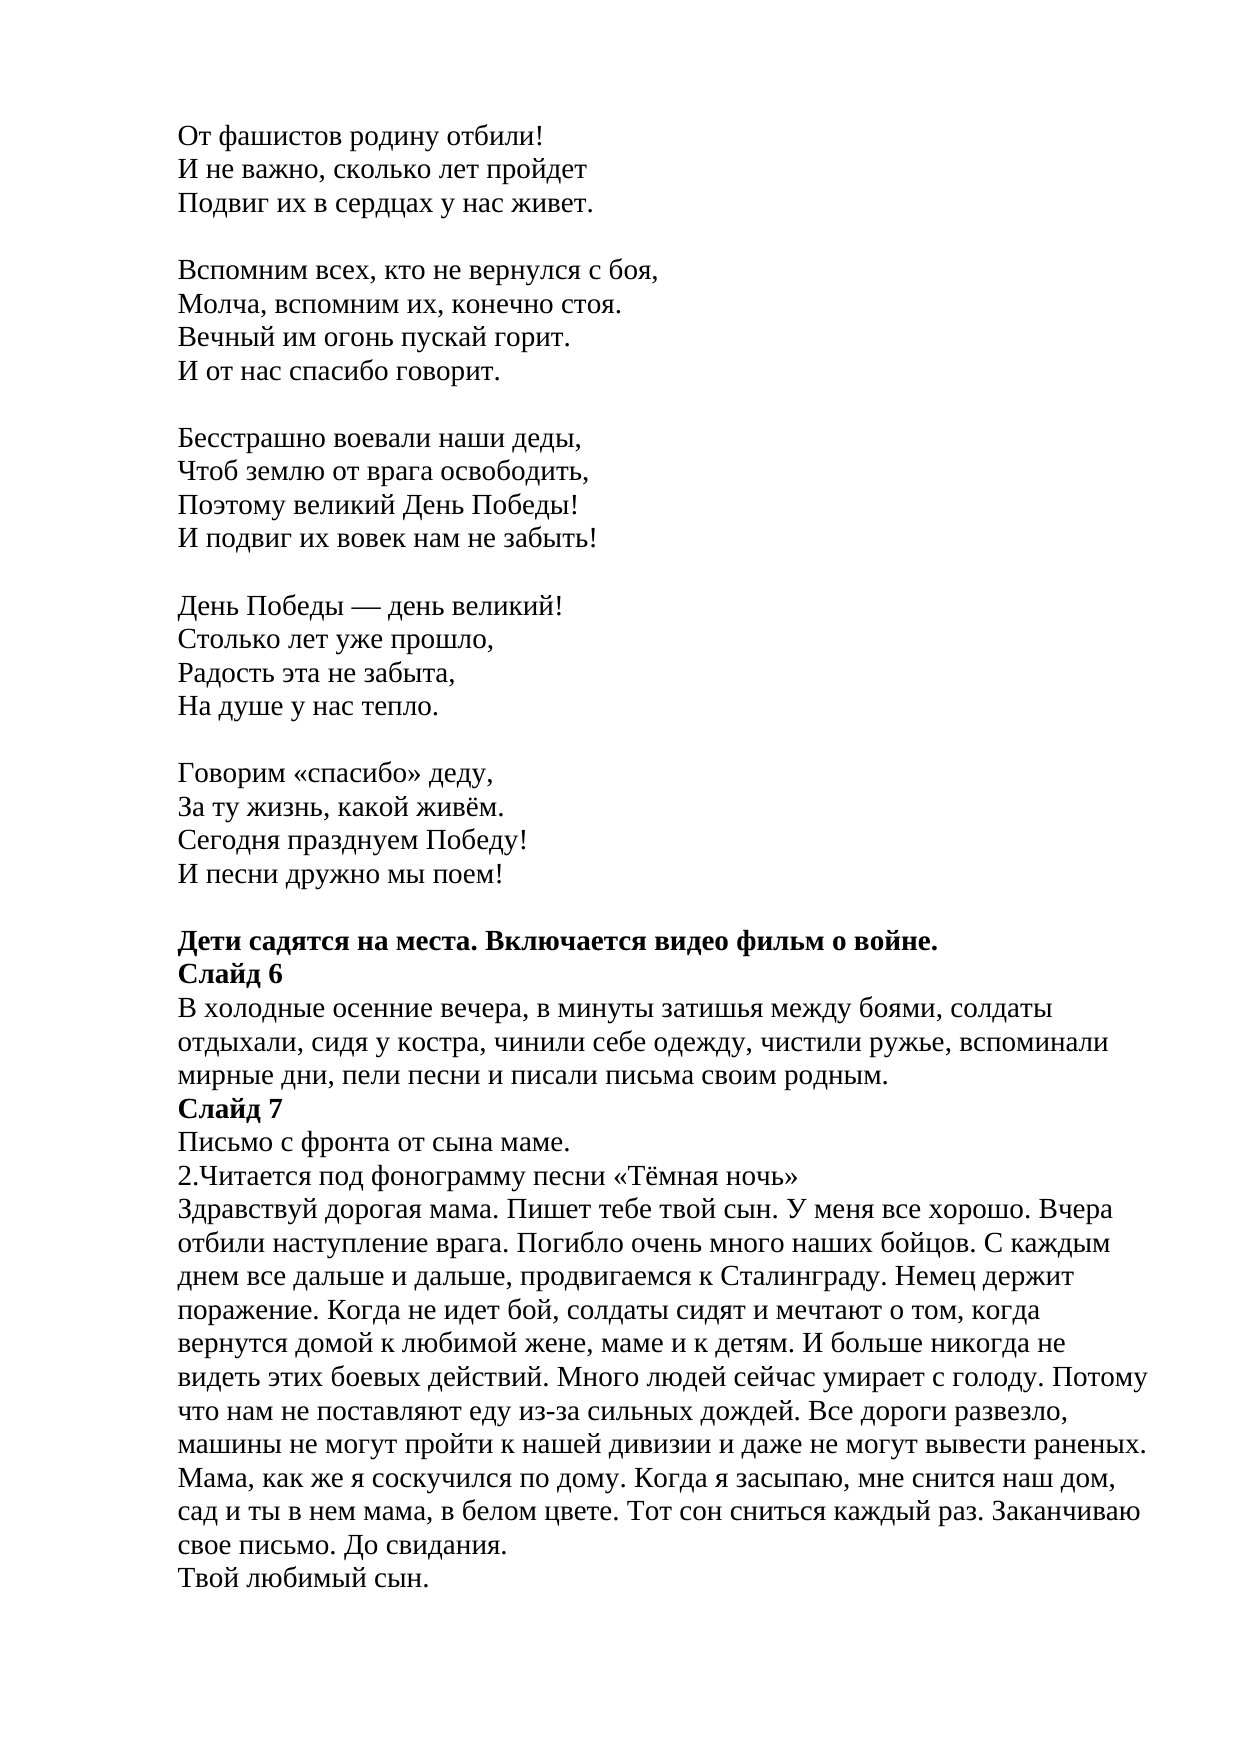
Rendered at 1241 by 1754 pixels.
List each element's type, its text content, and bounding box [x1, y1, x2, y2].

text Слайд 6 [177, 957, 1152, 990]
text Чтоб землю от врага освободить, [177, 453, 1152, 487]
text На душе у нас тепло. [177, 688, 1152, 722]
text Дети садятся на места. Включается видео фильм о войне. [177, 923, 1152, 957]
text Молча, вспомним их, конечно стоя. [177, 286, 1152, 319]
text В холодные осенние вечера, в минуты затишья между боями, солдаты отдыхали, сидя у костра, чинили себе одежду, чистили ружье, вспоминали мирные дни, пели песни и писали письма своим родным. [177, 990, 1152, 1091]
text Подвиг их в сердцах у нас живет. [177, 185, 1152, 219]
text Твой любимый сын. [177, 1560, 1152, 1594]
text Радость эта не забыта, [177, 655, 1152, 688]
text И песни дружно мы поем! [177, 856, 1152, 889]
text От фашистов родину отбили! [177, 118, 1152, 152]
text Столько лет уже прошло, [177, 621, 1152, 655]
text Сегодня празднуем Победу! [177, 822, 1152, 856]
text И от нас спасибо говорит. [177, 353, 1152, 386]
text И подвиг их вовек нам не забыть! [177, 521, 1152, 554]
text Вспомним всех, кто не вернулся с боя, [177, 252, 1152, 286]
text Поэтому великий День Победы! [177, 487, 1152, 521]
text Слайд 7 [177, 1091, 1152, 1124]
text День Победы — день великий! [177, 588, 1152, 621]
text 2.Читается под фонограмму песни «Тёмная ночь» [177, 1158, 1152, 1191]
text Письмо с фронта от сына маме. [177, 1124, 1152, 1158]
text Говорим «спасибо» деду, [177, 755, 1152, 789]
text И не важно, сколько лет пройдет [177, 152, 1152, 185]
text Здравствуй дорогая мама. Пишет тебе твой сын. У меня все хорошо. Вчера отбили наступление врага. Погибло очень много наших бойцов. С каждым днем все дальше и дальше, продвигаемся к Сталинграду. Немец держит поражение. Когда не идет бой, солдаты сидят и мечтают о том, когда вернутся домой к любимой жене, маме и к детям. И больше никогда не видеть этих боевых действий. Много людей сейчас умирает с голоду. Потому что нам не поставляют еду из-за сильных дождей. Все дороги развезло, машины не могут пройти к нашей дивизии и даже не могут вывести раненых. Мама, как же я соскучился по дому. Когда я засыпаю, мне снится наш дом, сад и ты в нем мама, в белом цвете. Тот сон сниться каждый раз. Заканчиваю свое письмо. До свидания. [177, 1191, 1152, 1560]
text Бесстрашно воевали наши деды, [177, 420, 1152, 453]
text Вечный им огонь пускай горит. [177, 319, 1152, 353]
text За ту жизнь, какой живём. [177, 789, 1152, 822]
